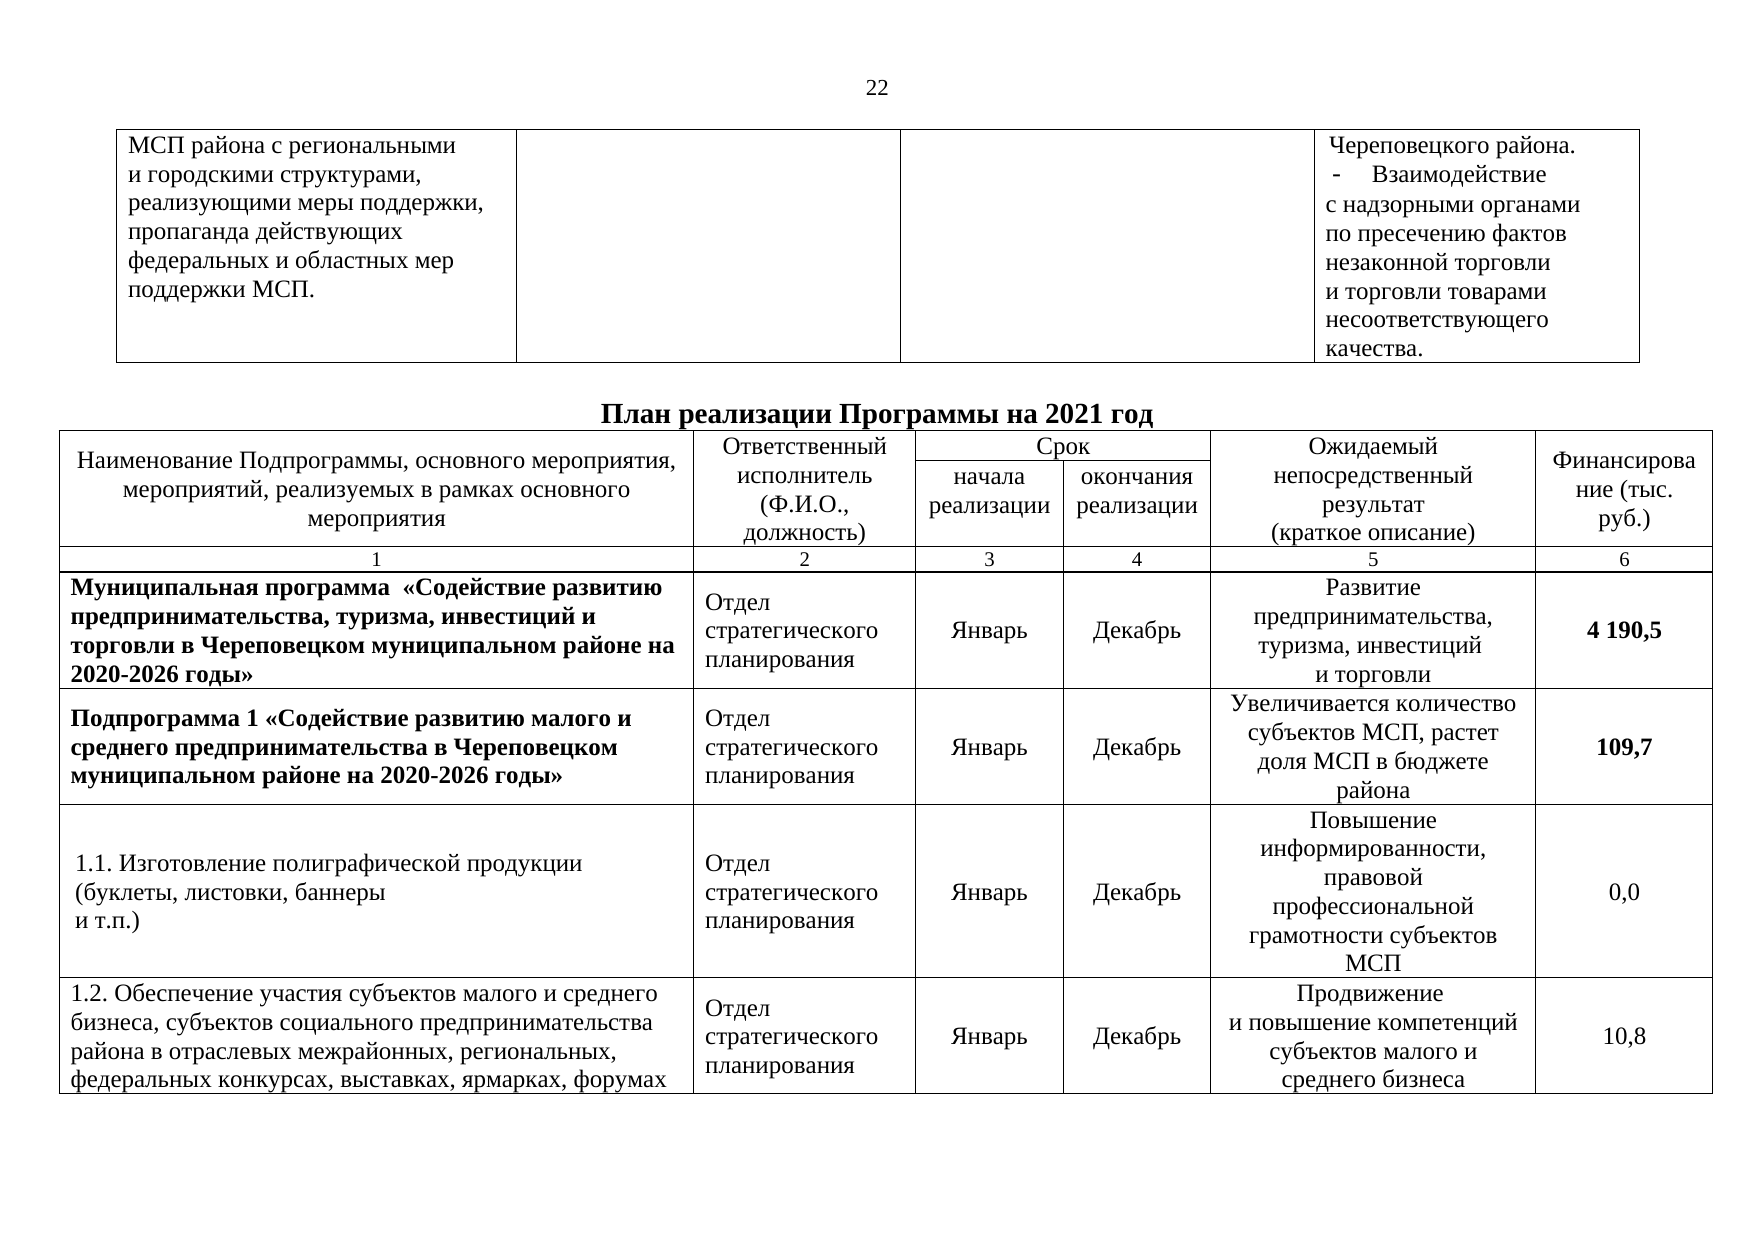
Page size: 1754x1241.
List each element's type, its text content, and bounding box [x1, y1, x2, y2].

table_cell [517, 130, 900, 362]
table_cell 1.1. Изготовление полиграфической продукции (буклеты, листовки, баннеры и т.п.) [60, 805, 693, 977]
table_cell 4 190,5 [1536, 573, 1712, 687]
table_cell 109,7 [1536, 689, 1712, 804]
table_cell Январь [916, 805, 1063, 977]
table_cell Январь [916, 978, 1063, 1093]
table_cell Декабрь [1064, 573, 1210, 687]
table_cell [694, 978, 915, 1093]
table_cell Отдел стратегического планирования [694, 573, 915, 687]
table_cell 4 [1064, 547, 1210, 571]
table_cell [117, 130, 516, 362]
table_header Наименование Подпрограммы, основного мероприятия, мероприятий, реализуемых в рамках основного мероприятия [60, 431, 693, 546]
table_header Ответственный исполнитель (Ф.И.О., должность) [694, 431, 915, 546]
table_cell 10,8 [1536, 978, 1712, 1093]
table_cell Повышение информированности, правовой профессиональной грамотности субъектов МСП [1211, 805, 1535, 977]
table_cell Отдел стратегического планирования [694, 689, 915, 804]
table_cell Увеличивается количество субъектов МСП, растет доля МСП в бюджете района [1211, 689, 1535, 804]
table_cell Продвижение и повышение компетенций субъектов малого и среднего бизнеса [1211, 978, 1535, 1093]
table_header Срок [916, 431, 1210, 460]
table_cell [901, 130, 1314, 362]
table_cell 1.2. Обеспечение участия субъектов малого и среднего бизнеса, субъектов социального предпринимательства района в отраслевых межрайонных, региональных, федеральных конкурсах, выставках, ярмарках, форумах [60, 978, 693, 1093]
table_cell 2 [694, 547, 915, 571]
table_cell Муниципальная программа «Содействие развитию предпринимательства, туризма, инвестиций и торговли в Череповецком муниципальном районе на 2020-2026 годы» [60, 573, 693, 687]
table_cell начала реализации [916, 461, 1063, 546]
table_cell Декабрь [1064, 689, 1210, 804]
table_cell окончания реализации [1064, 461, 1210, 546]
table_cell Отдел стратегического планирования [694, 805, 915, 977]
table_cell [1315, 130, 1639, 362]
table_cell Декабрь [1064, 978, 1210, 1093]
table_cell 0,0 [1536, 805, 1712, 977]
text План реализации Программы на 2021 год [118, 397, 1636, 430]
table_header Финансирование (тыс. руб.) [1536, 431, 1712, 546]
table_cell 5 [1211, 547, 1535, 571]
table_cell Подпрограмма 1 «Содействие развитию малого и среднего предпринимательства в Череповецком муниципальном районе на 2020-2026 годы» [60, 689, 693, 804]
table_cell 1 [60, 547, 693, 571]
table_cell Развитие предпринимательства, туризма, инвестиций и торговли [1211, 573, 1535, 687]
table_cell 3 [916, 547, 1063, 571]
table_cell Декабрь [1064, 805, 1210, 977]
table_cell Январь [916, 689, 1063, 804]
table_cell 6 [1536, 547, 1712, 571]
table_header Ожидаемый непосредственный результат (краткое описание) [1211, 431, 1535, 546]
table_cell Январь [916, 573, 1063, 687]
